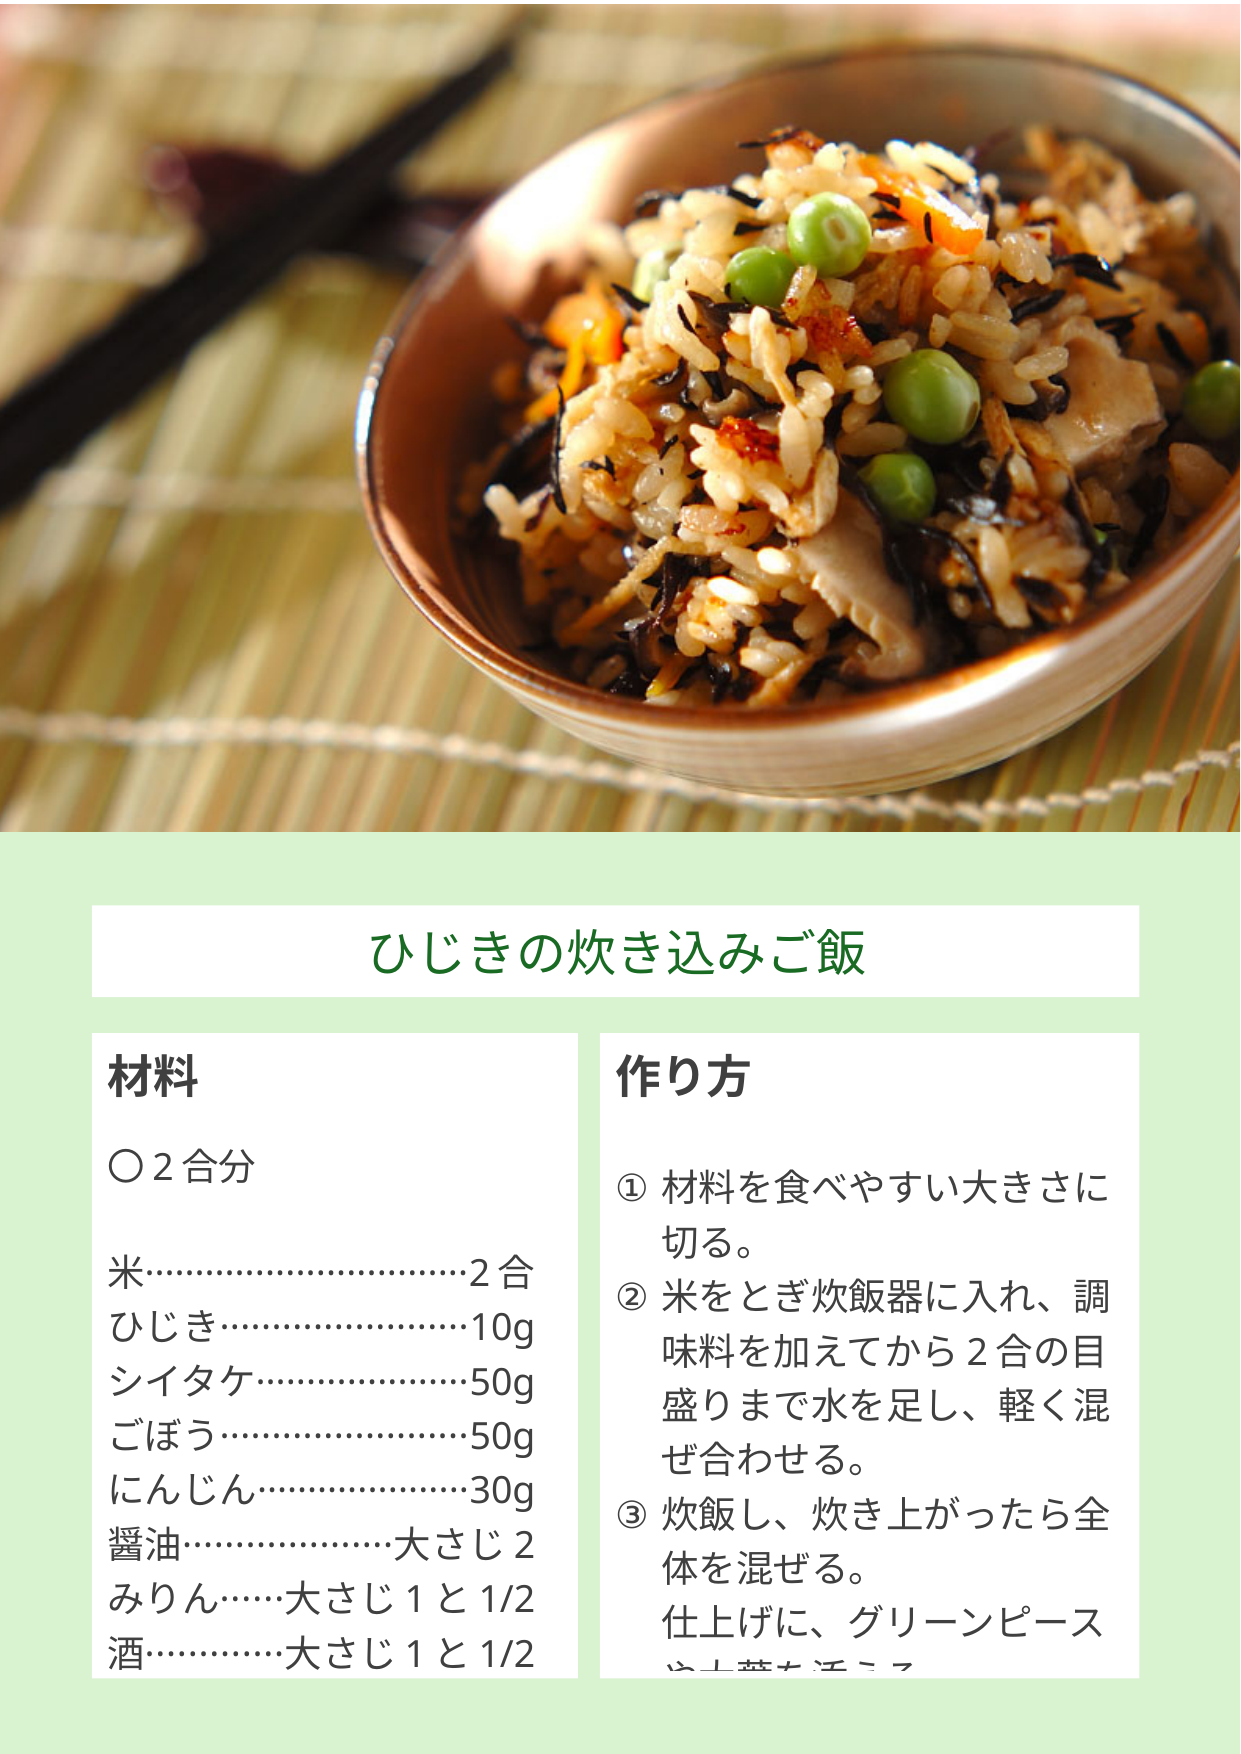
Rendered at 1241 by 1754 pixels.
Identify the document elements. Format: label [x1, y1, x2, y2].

picture [0, 4, 1241, 832]
